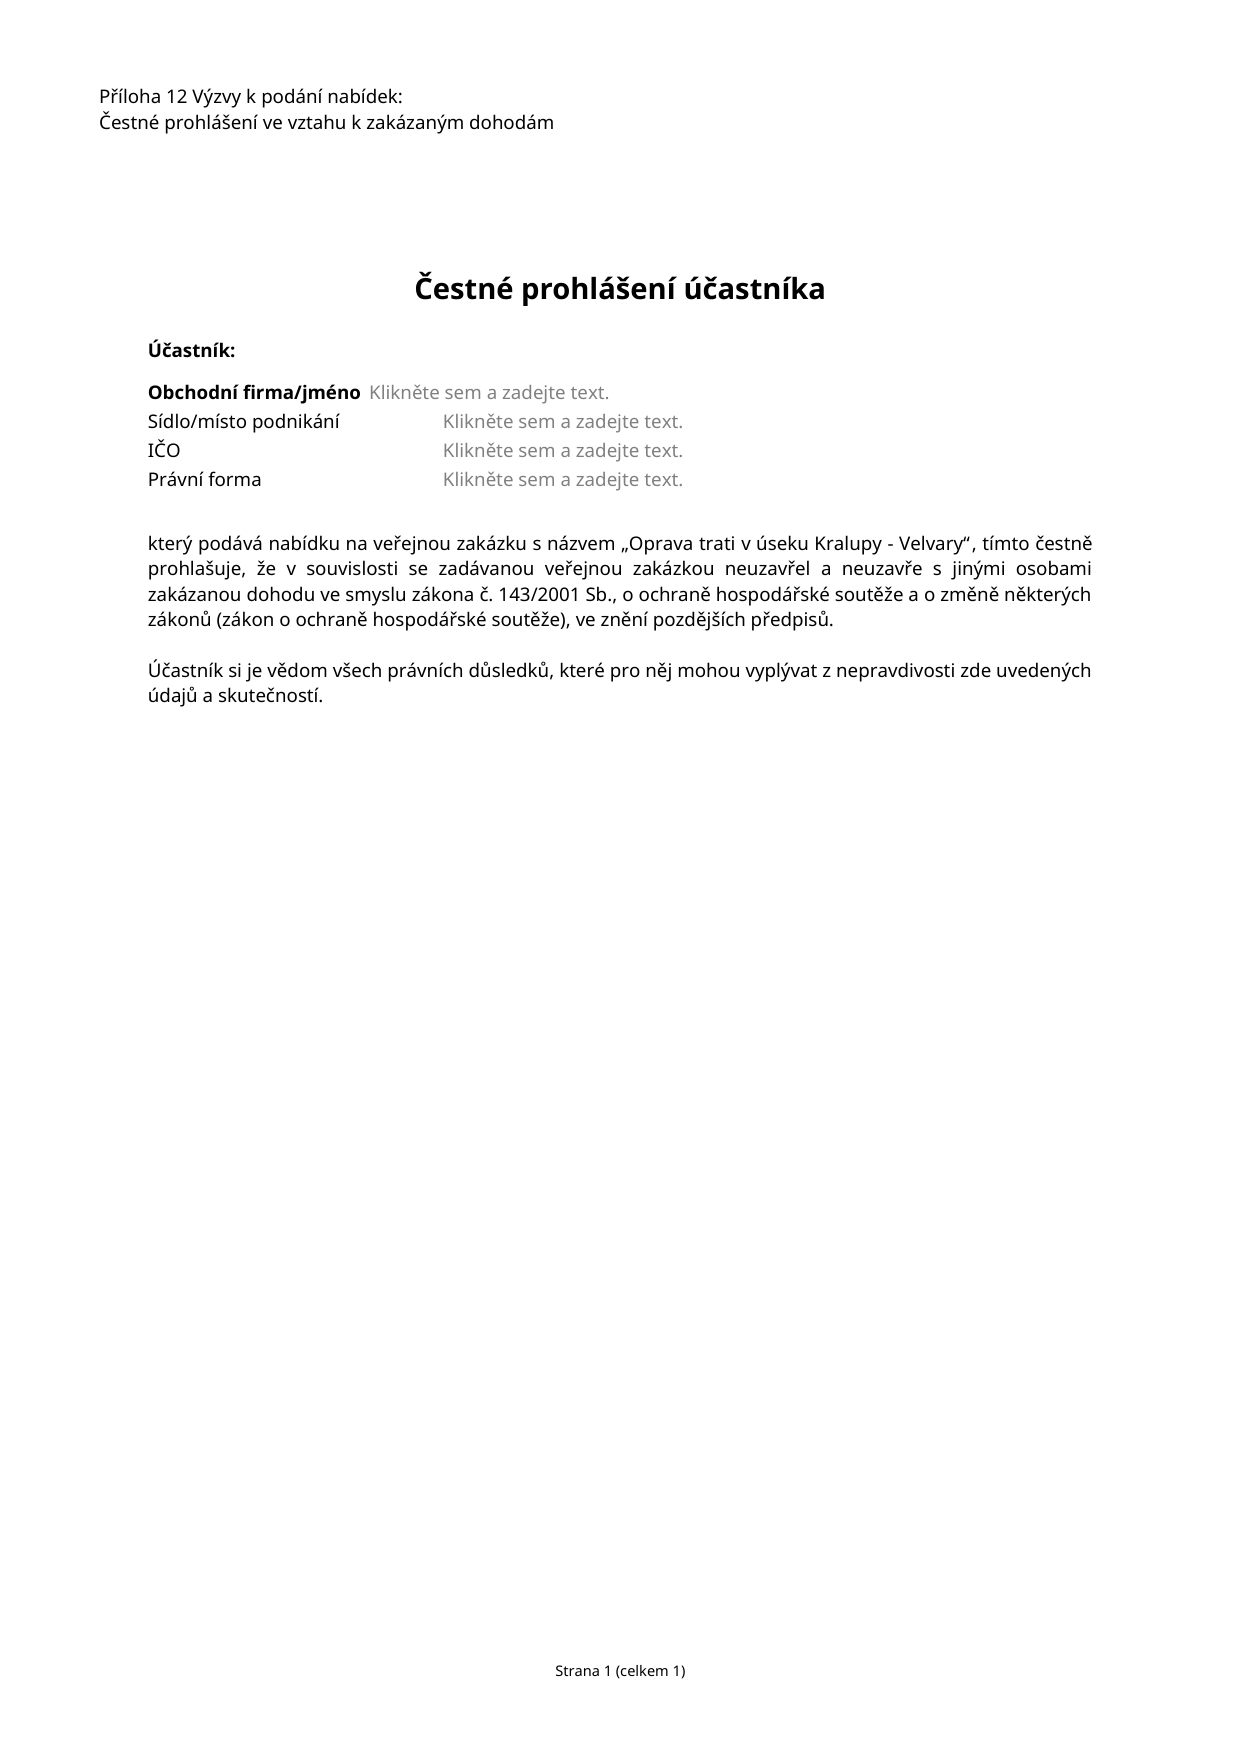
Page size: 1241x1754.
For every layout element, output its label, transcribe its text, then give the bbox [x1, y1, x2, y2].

text Účastník: [148, 333, 1093, 364]
text Sídlo/místo podnikání [148, 405, 1093, 434]
text IČO [148, 434, 1093, 463]
title Čestné prohlášení účastníka [148, 268, 1093, 308]
text Účastník si je vědom všech právních důsledků, které pro něj mohou vyplývat z nepravdivosti zde uvedených údajů a skutečností. [148, 657, 1093, 708]
text Obchodní firma/jméno [148, 376, 1093, 405]
text který podává nabídku na veřejnou zakázku s názvem „Oprava trati v úseku Kralupy - Velvary“, tímto čestně prohlašuje, že v souvislosti se zadávanou veřejnou zakázkou neuzavřel a neuzavře s jinými osobami zakázanou dohodu ve smyslu zákona č. 143/2001 Sb., o ochraně hospodářské soutěže a o změně některých zákonů (zákon o ochraně hospodářské soutěže), ve znění pozdějších předpisů. [148, 530, 1093, 632]
text Právní forma [148, 463, 1093, 492]
